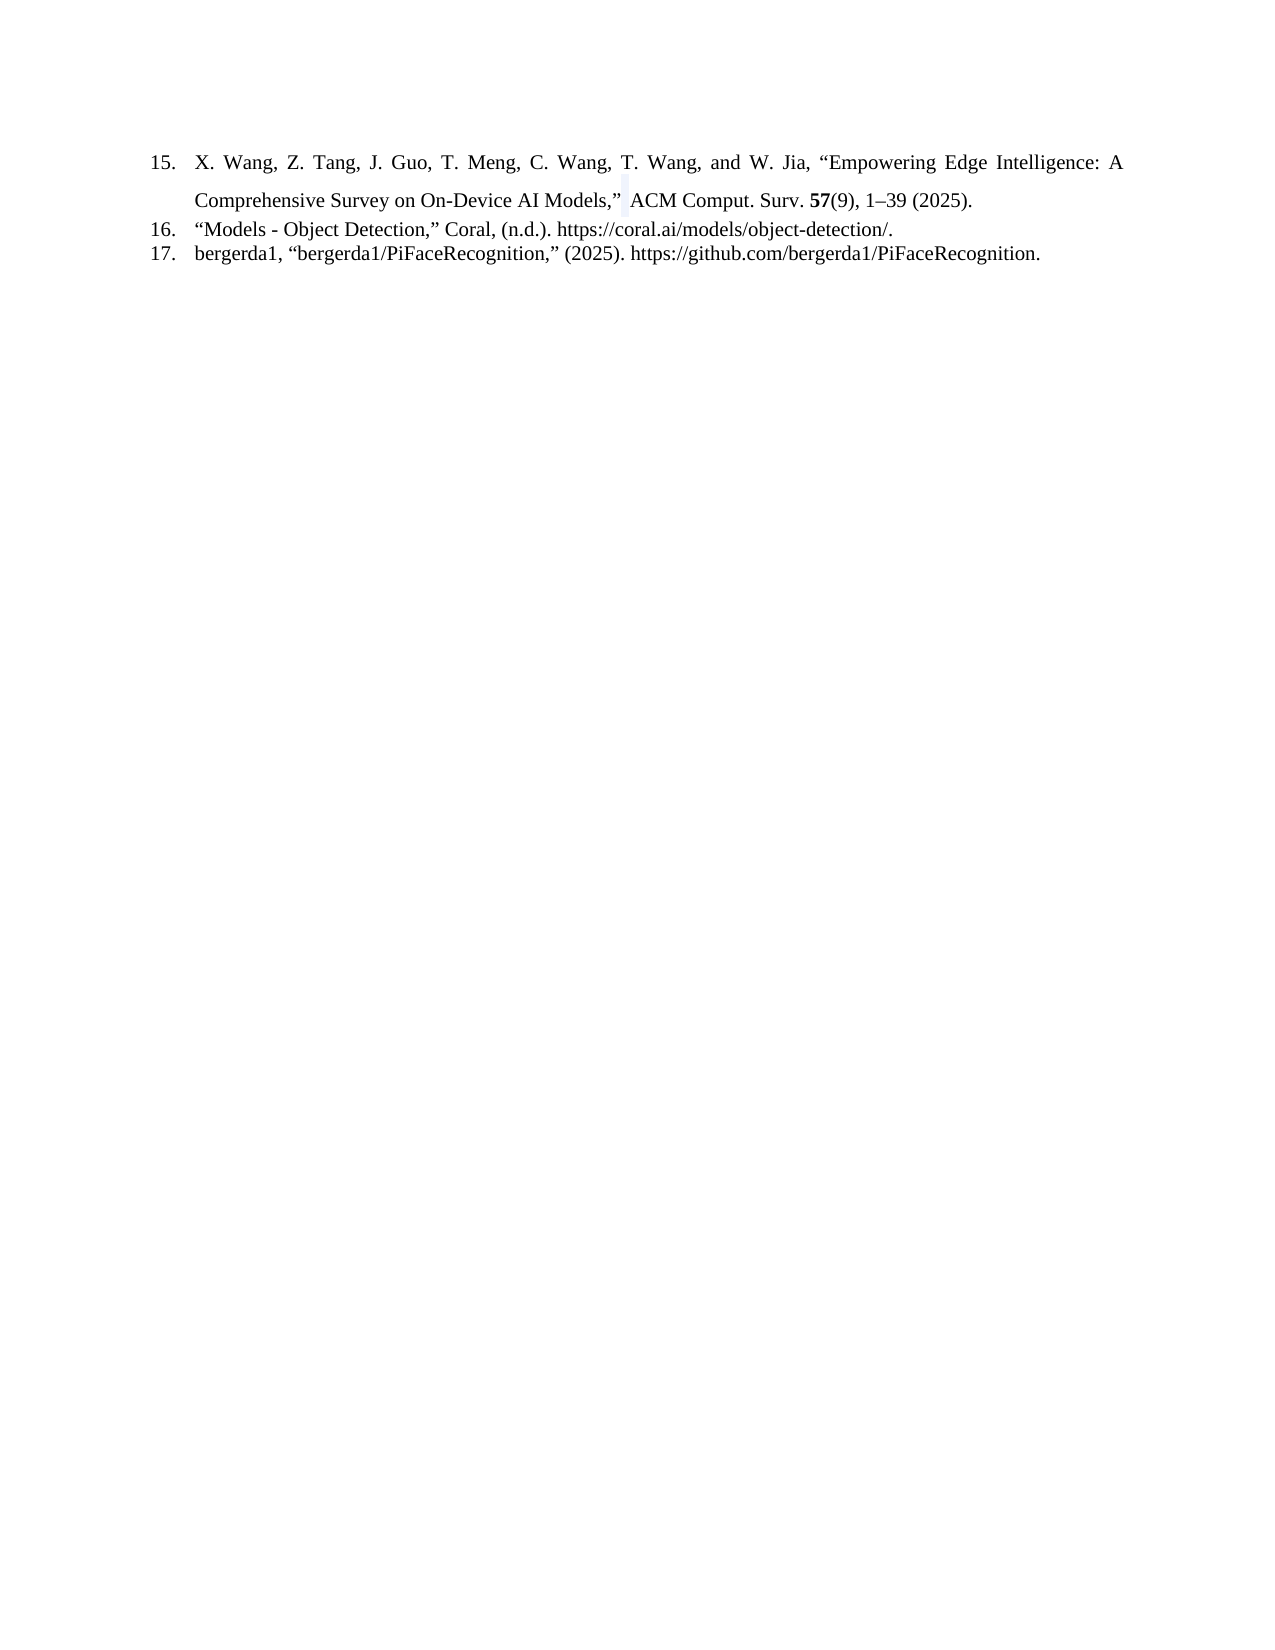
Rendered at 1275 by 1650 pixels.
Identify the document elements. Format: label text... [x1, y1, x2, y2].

text “Models - Object Detection,” Coral, (n.d.). https://coral.ai/models/object-detection/. [150, 217, 1125, 241]
text bergerda1, “bergerda1/PiFaceRecognition,” (2025). https://github.com/bergerda1/PiFaceRecognition. [150, 241, 1125, 265]
text X. Wang, Z. Tang, J. Guo, T. Meng, C. Wang, T. Wang, and W. Jia, “Empowering Edge Intelligence: A Comprehensive Survey on On-Device AI Models,” ACM Comput. Surv. 57(9), 1–39 (2025). [150, 150, 1125, 217]
